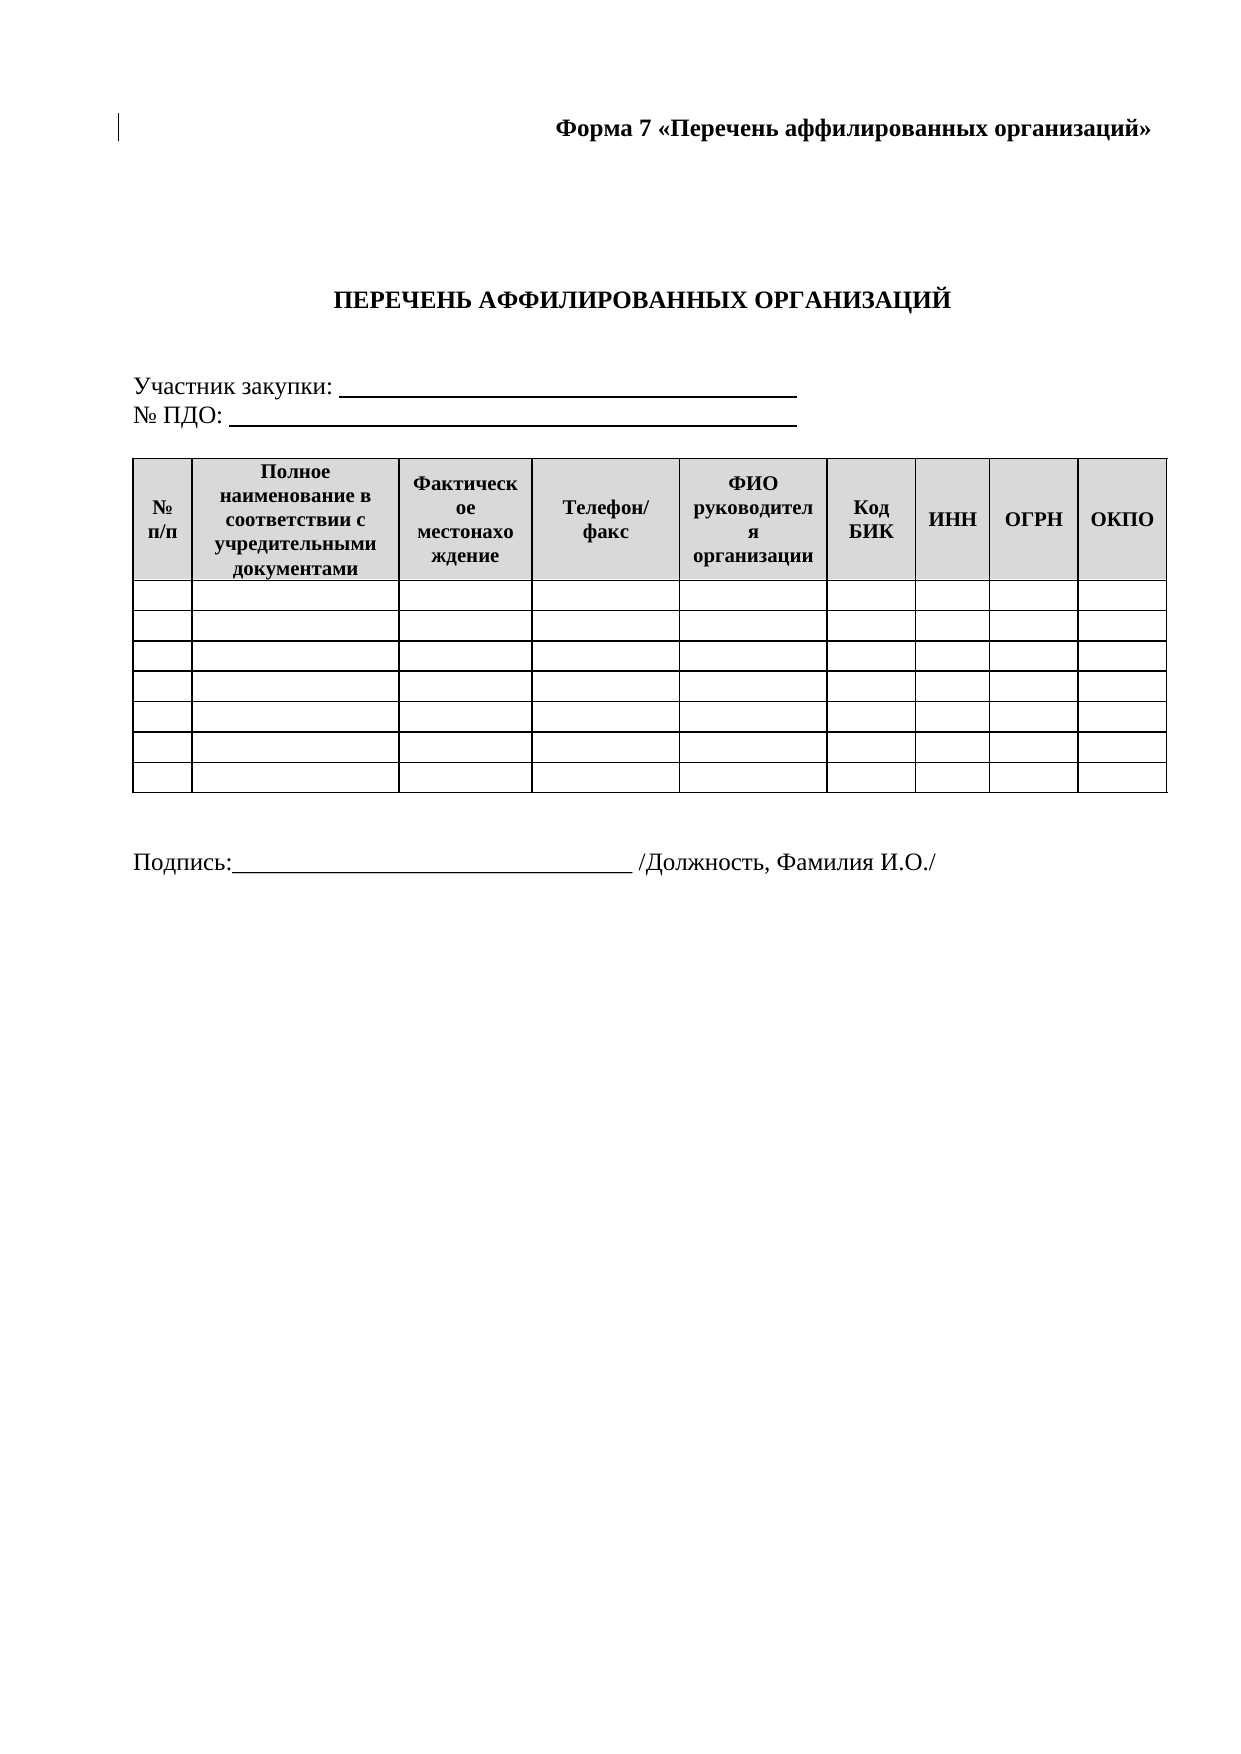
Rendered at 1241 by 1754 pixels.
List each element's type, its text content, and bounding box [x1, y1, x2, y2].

text № ПДО: [133, 400, 1152, 429]
table_header № п/п [134, 459, 191, 579]
table_cell [193, 702, 398, 731]
table_cell [1079, 642, 1166, 670]
table_cell [990, 642, 1077, 670]
table_cell [916, 611, 989, 640]
table_cell [680, 702, 826, 731]
table_header Код БИК [828, 459, 915, 579]
table_cell [134, 611, 191, 640]
table_cell [680, 733, 826, 761]
table_cell [533, 581, 679, 610]
table_cell [1079, 581, 1166, 610]
table_cell [916, 702, 989, 731]
table_cell [680, 611, 826, 640]
table_header ОКПО [1079, 459, 1166, 579]
table_cell [916, 581, 989, 610]
table_cell [916, 763, 989, 792]
table_cell [828, 702, 915, 731]
table_cell [193, 733, 398, 761]
table_header Полное наименование в соответствии с учредительными документами [193, 459, 398, 579]
table_cell [680, 581, 826, 610]
table_cell [533, 763, 679, 792]
table_cell [400, 581, 531, 610]
table_cell [828, 733, 915, 761]
table_cell [533, 733, 679, 761]
text Подпись:________________________________ /Должность, Фамилия И.О./ [133, 847, 1152, 876]
table_cell [1079, 733, 1166, 761]
text Форма 7 «Перечень аффилированных организаций» [133, 113, 1152, 141]
table_cell [990, 611, 1077, 640]
table_cell [828, 642, 915, 670]
table_cell [134, 702, 191, 731]
table_cell [828, 763, 915, 792]
table_cell [193, 642, 398, 670]
table_cell [134, 763, 191, 792]
table_cell [134, 733, 191, 761]
table_cell [533, 611, 679, 640]
table_cell [1079, 611, 1166, 640]
table_cell [533, 672, 679, 701]
table_cell [1079, 702, 1166, 731]
table_header Телефон/ факс [533, 459, 679, 579]
table_cell [134, 672, 191, 701]
table_cell [916, 733, 989, 761]
table_cell [990, 581, 1077, 610]
table_cell [680, 763, 826, 792]
table_cell [193, 763, 398, 792]
table_cell [1079, 672, 1166, 701]
table_header ФИО руководителя организации [680, 459, 826, 579]
table_cell [828, 672, 915, 701]
table_cell [400, 763, 531, 792]
table_cell [193, 581, 398, 610]
table_cell [400, 702, 531, 731]
table_cell [680, 672, 826, 701]
table_cell [400, 733, 531, 761]
table_cell [533, 642, 679, 670]
table_cell [134, 581, 191, 610]
table_cell [680, 642, 826, 670]
table_cell [400, 672, 531, 701]
table_cell [990, 672, 1077, 701]
table_cell [990, 733, 1077, 761]
table_cell [400, 611, 531, 640]
table_cell [990, 763, 1077, 792]
table_cell [916, 672, 989, 701]
table_cell [193, 611, 398, 640]
table_cell [400, 642, 531, 670]
table_cell [533, 702, 679, 731]
table_header ИНН [916, 459, 989, 579]
table_cell [916, 642, 989, 670]
table_cell [134, 642, 191, 670]
table_header Фактическое местонахождение [400, 459, 531, 579]
table_cell [1079, 763, 1166, 792]
text ПЕРЕЧЕНЬ АФФИЛИРОВАННЫХ ОРГАНИЗАЦИЙ [133, 285, 1152, 314]
table_cell [193, 672, 398, 701]
table_header ОГРН [990, 459, 1077, 579]
text Участник закупки: [133, 371, 1152, 400]
table_cell [828, 611, 915, 640]
table_cell [990, 702, 1077, 731]
table_cell [828, 581, 915, 610]
